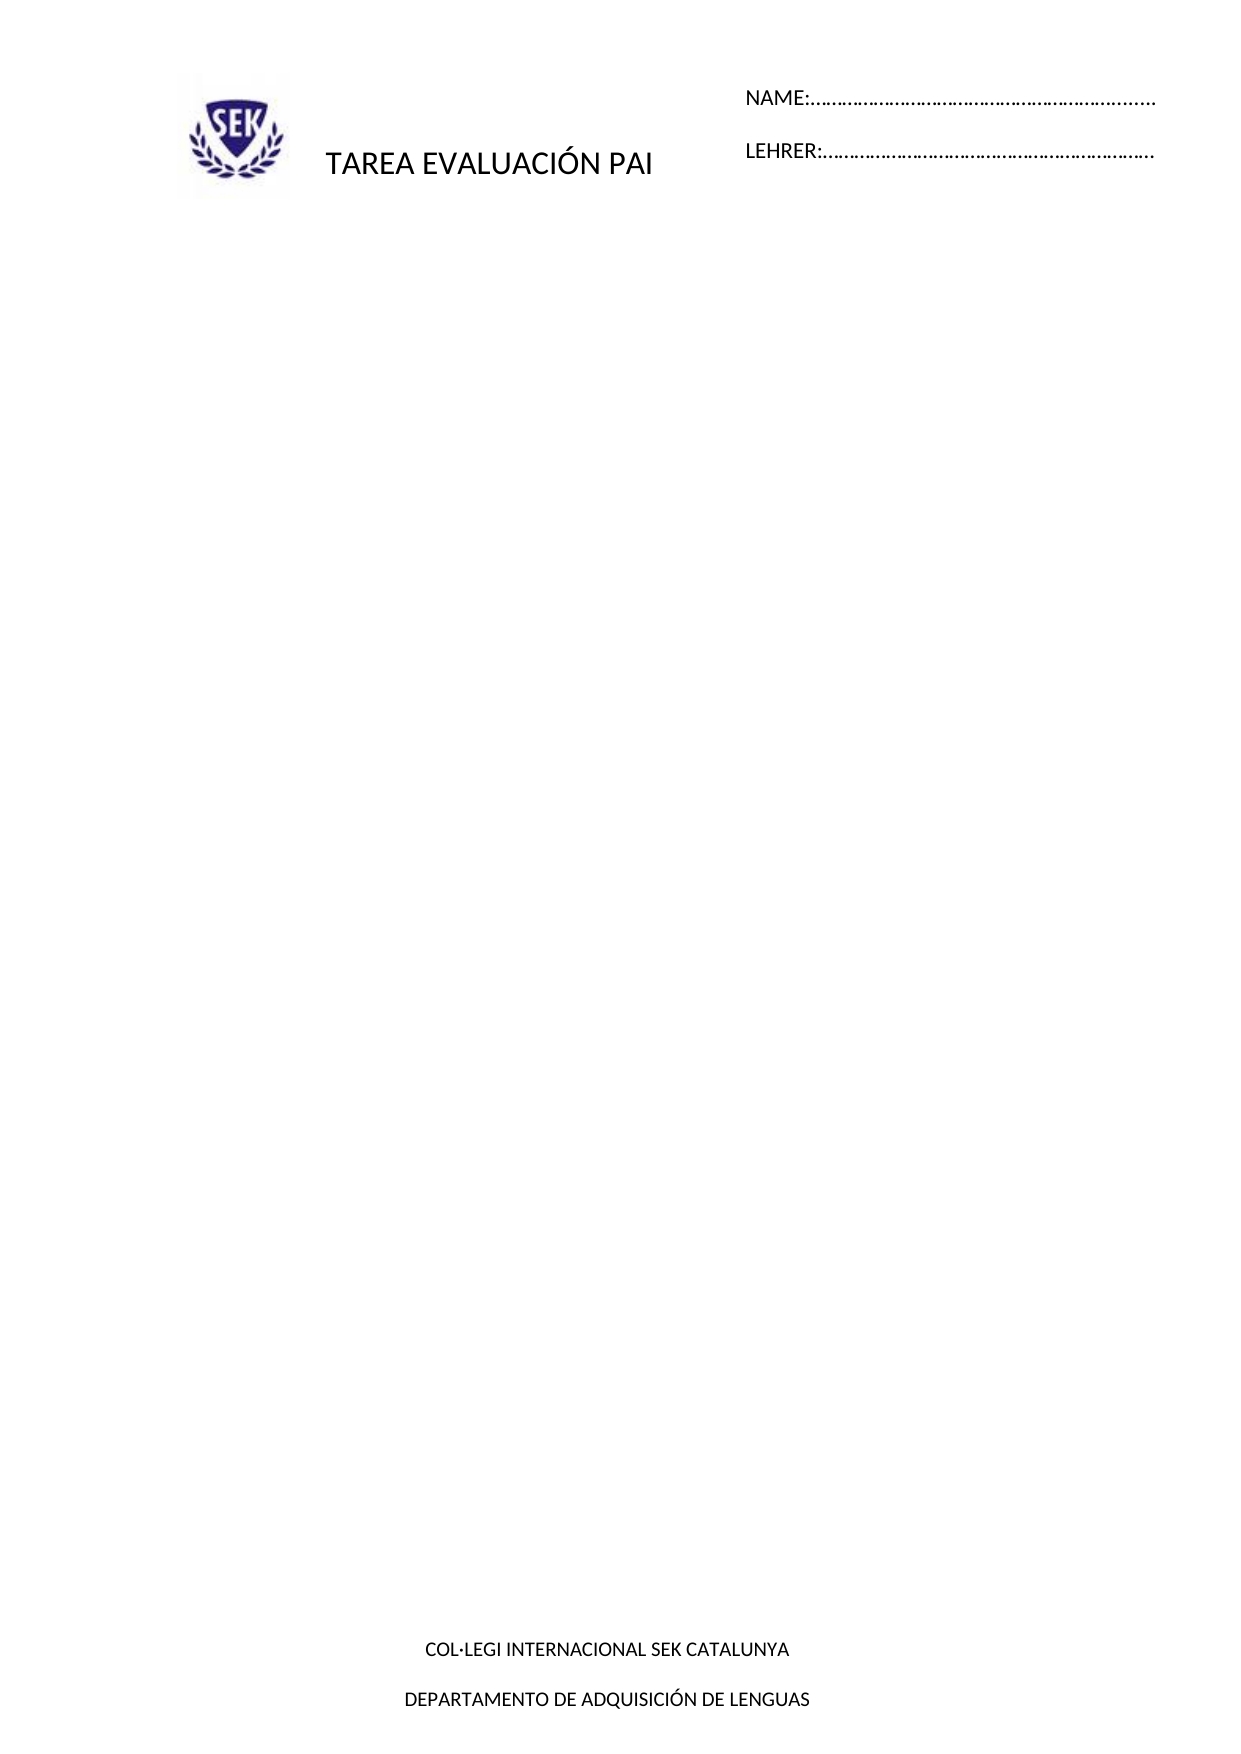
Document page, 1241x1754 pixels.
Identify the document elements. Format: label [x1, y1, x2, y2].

picture [177, 73, 290, 199]
